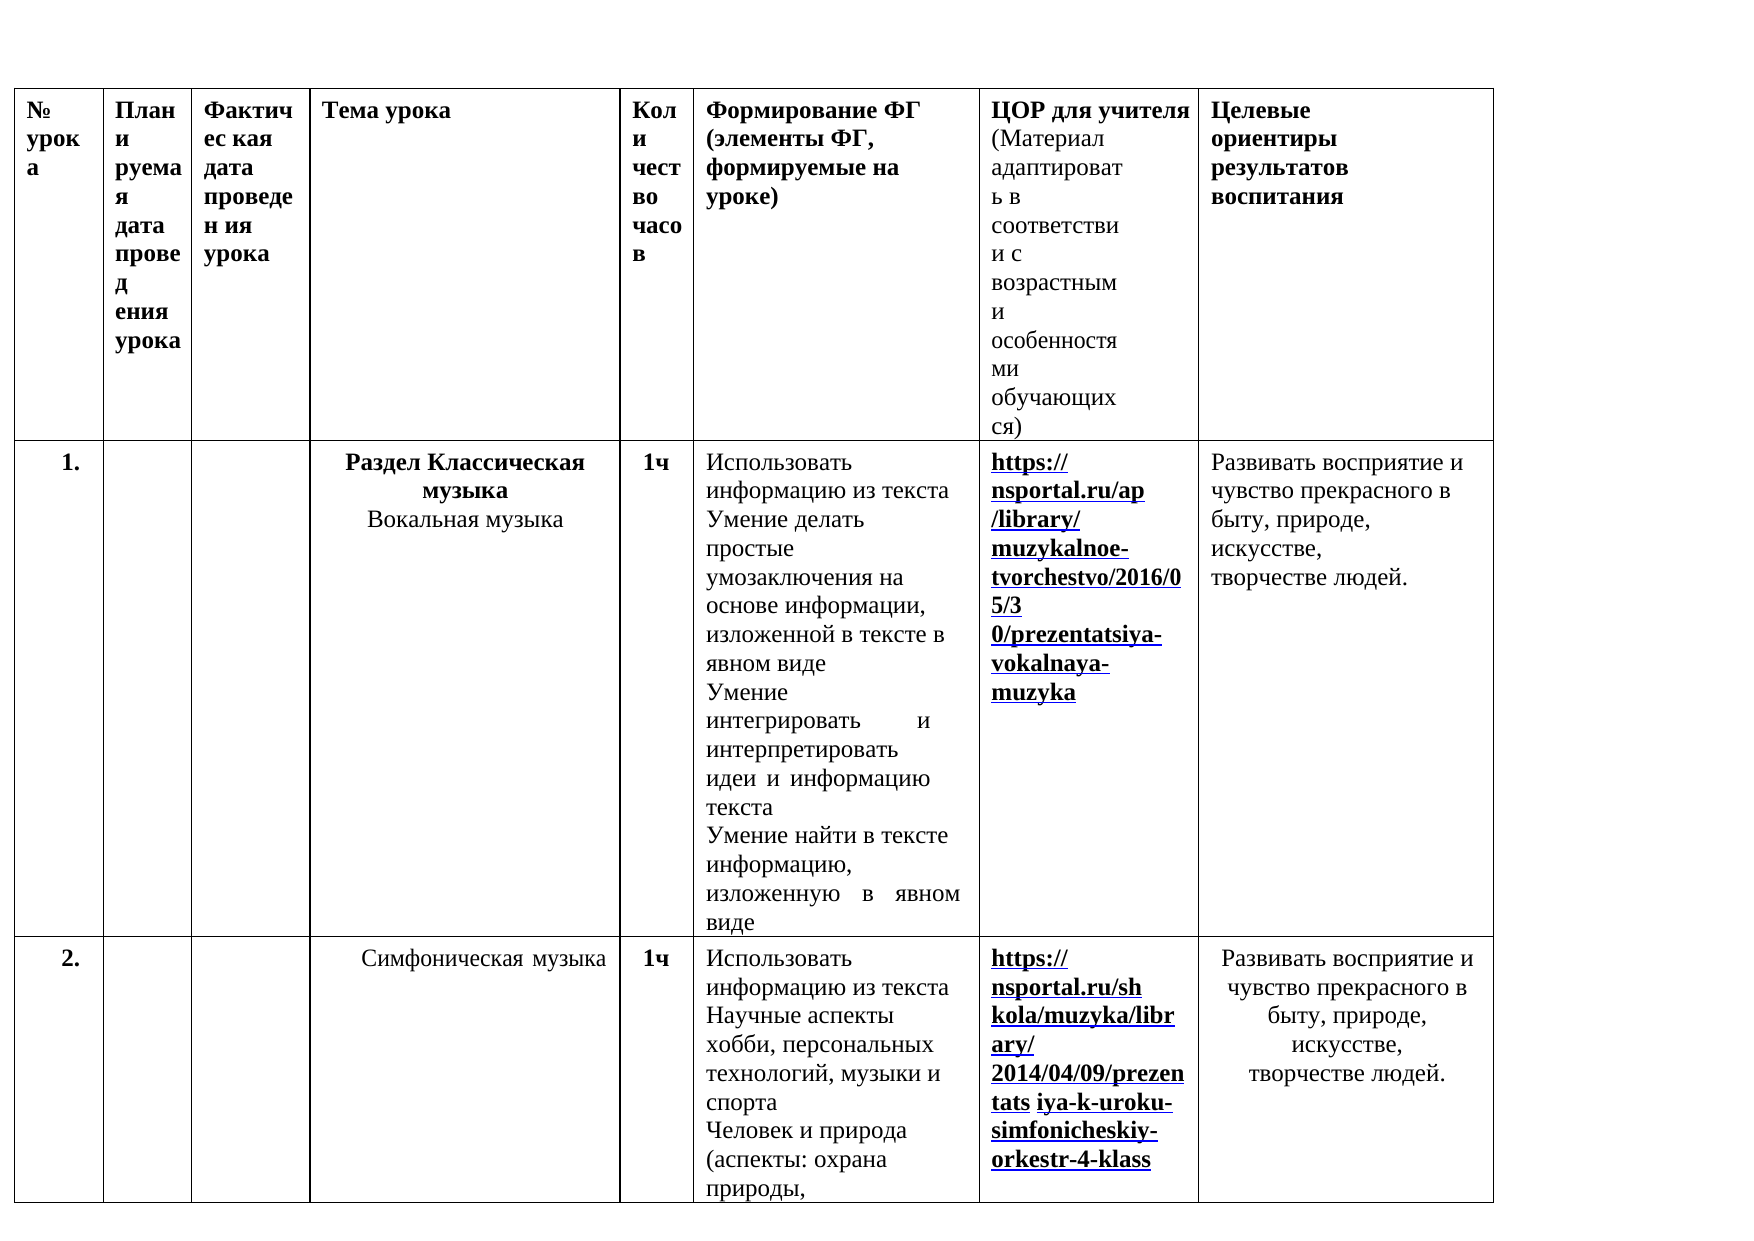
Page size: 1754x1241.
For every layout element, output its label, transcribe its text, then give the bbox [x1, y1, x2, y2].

table_cell 1ч [621, 441, 693, 936]
table_cell [104, 441, 191, 936]
table_cell [192, 937, 309, 1202]
table_cell [192, 441, 309, 936]
table_cell [104, 937, 191, 1202]
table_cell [311, 937, 619, 1202]
table_cell Раздел Классическая музыка Вокальная музыка [311, 441, 619, 936]
table_header Тема урока [311, 89, 619, 440]
table_cell 1. [15, 441, 103, 936]
table_header Плани руема я дата провед ения урока [104, 89, 191, 440]
table_header Коли чест во часо в [621, 89, 693, 440]
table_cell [694, 937, 979, 1202]
table_cell https://nsportal.ru/ap /library/muzykalnoe- tvorchestvo/2016/05/3 0/prezentatsiya- vokalnaya-muzyka [980, 441, 1198, 936]
table_header № урока [15, 89, 103, 440]
table_header Фактичес кая дата проведен ия урока [192, 89, 309, 440]
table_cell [980, 937, 1198, 1202]
table_cell Использовать информацию из текста Умение делать простые умозаключения на основе информации, изложенной в тексте в явном виде Умение интегрировать и интерпретировать идеи и информацию текста Умение найти в тексте информацию, изложенную в явном виде [694, 441, 979, 936]
table_header Формирование ФГ (элементы ФГ, формируемые на уроке) [694, 89, 979, 440]
table_cell 2. [15, 937, 103, 1202]
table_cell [1199, 937, 1493, 1202]
table_cell Развивать восприятие и чувство прекрасного в быту, природе, искусстве, творчестве людей. [1199, 441, 1493, 936]
table_header ЦОР для учителя (Материал адаптировать в соответствии с возрастными особенностями обучающихся) [980, 89, 1198, 440]
table_cell 1ч [621, 937, 693, 1202]
table_header Целевые ориентиры результатов воспитания [1199, 89, 1493, 440]
